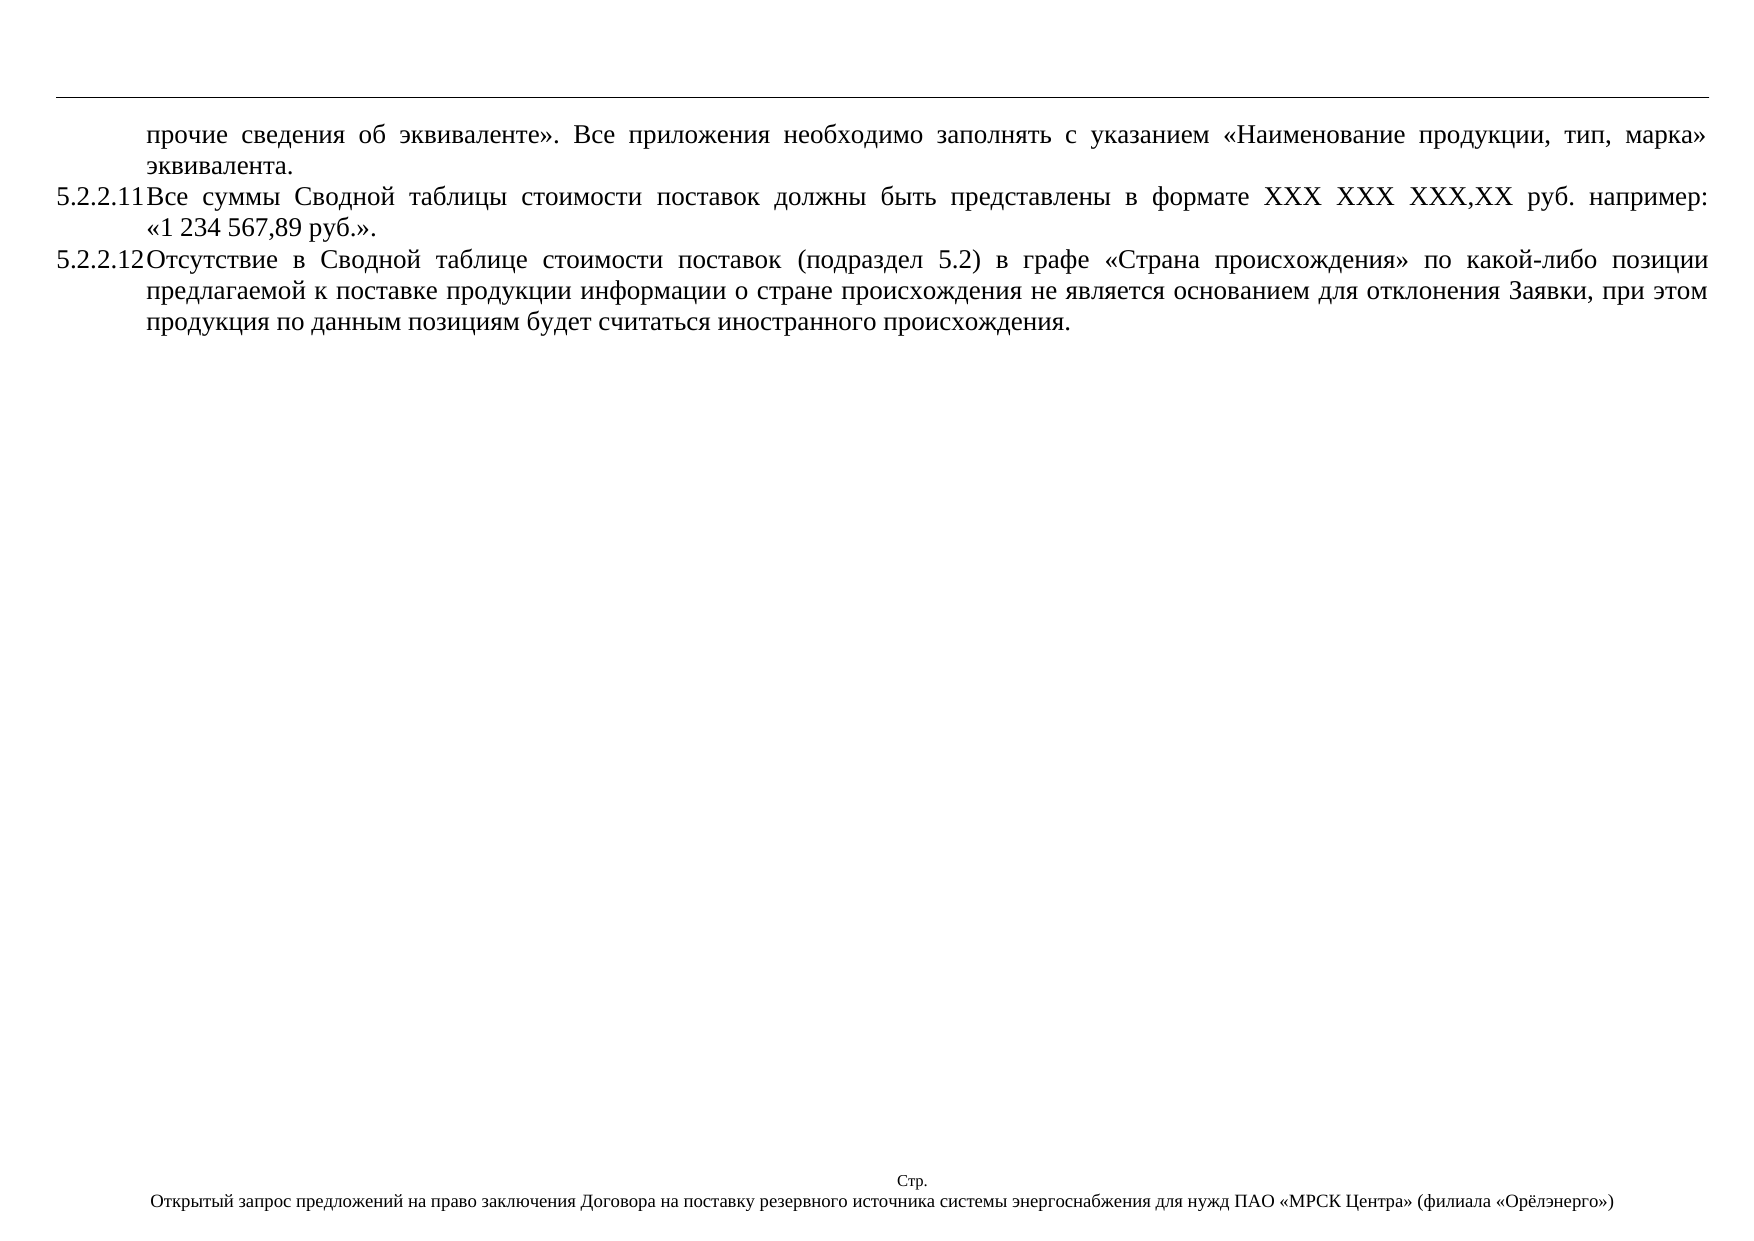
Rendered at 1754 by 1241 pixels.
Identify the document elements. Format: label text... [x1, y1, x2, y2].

list Все суммы Сводной таблицы стоимости поставок должны быть представлены в формате XXX XXX XXX,XX руб. например: «1 234 567,89 руб.». [56, 180, 1709, 243]
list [56, 118, 1709, 180]
list Отсутствие в Сводной таблице стоимости поставок (подраздел 5.2) в графе «Страна происхождения» по какой-либо позиции предлагаемой к поставке продукции информации о стране происхождения не является основанием для отклонения Заявки, при этом продукция по данным позициям будет считаться иностранного происхождения. [56, 243, 1709, 336]
